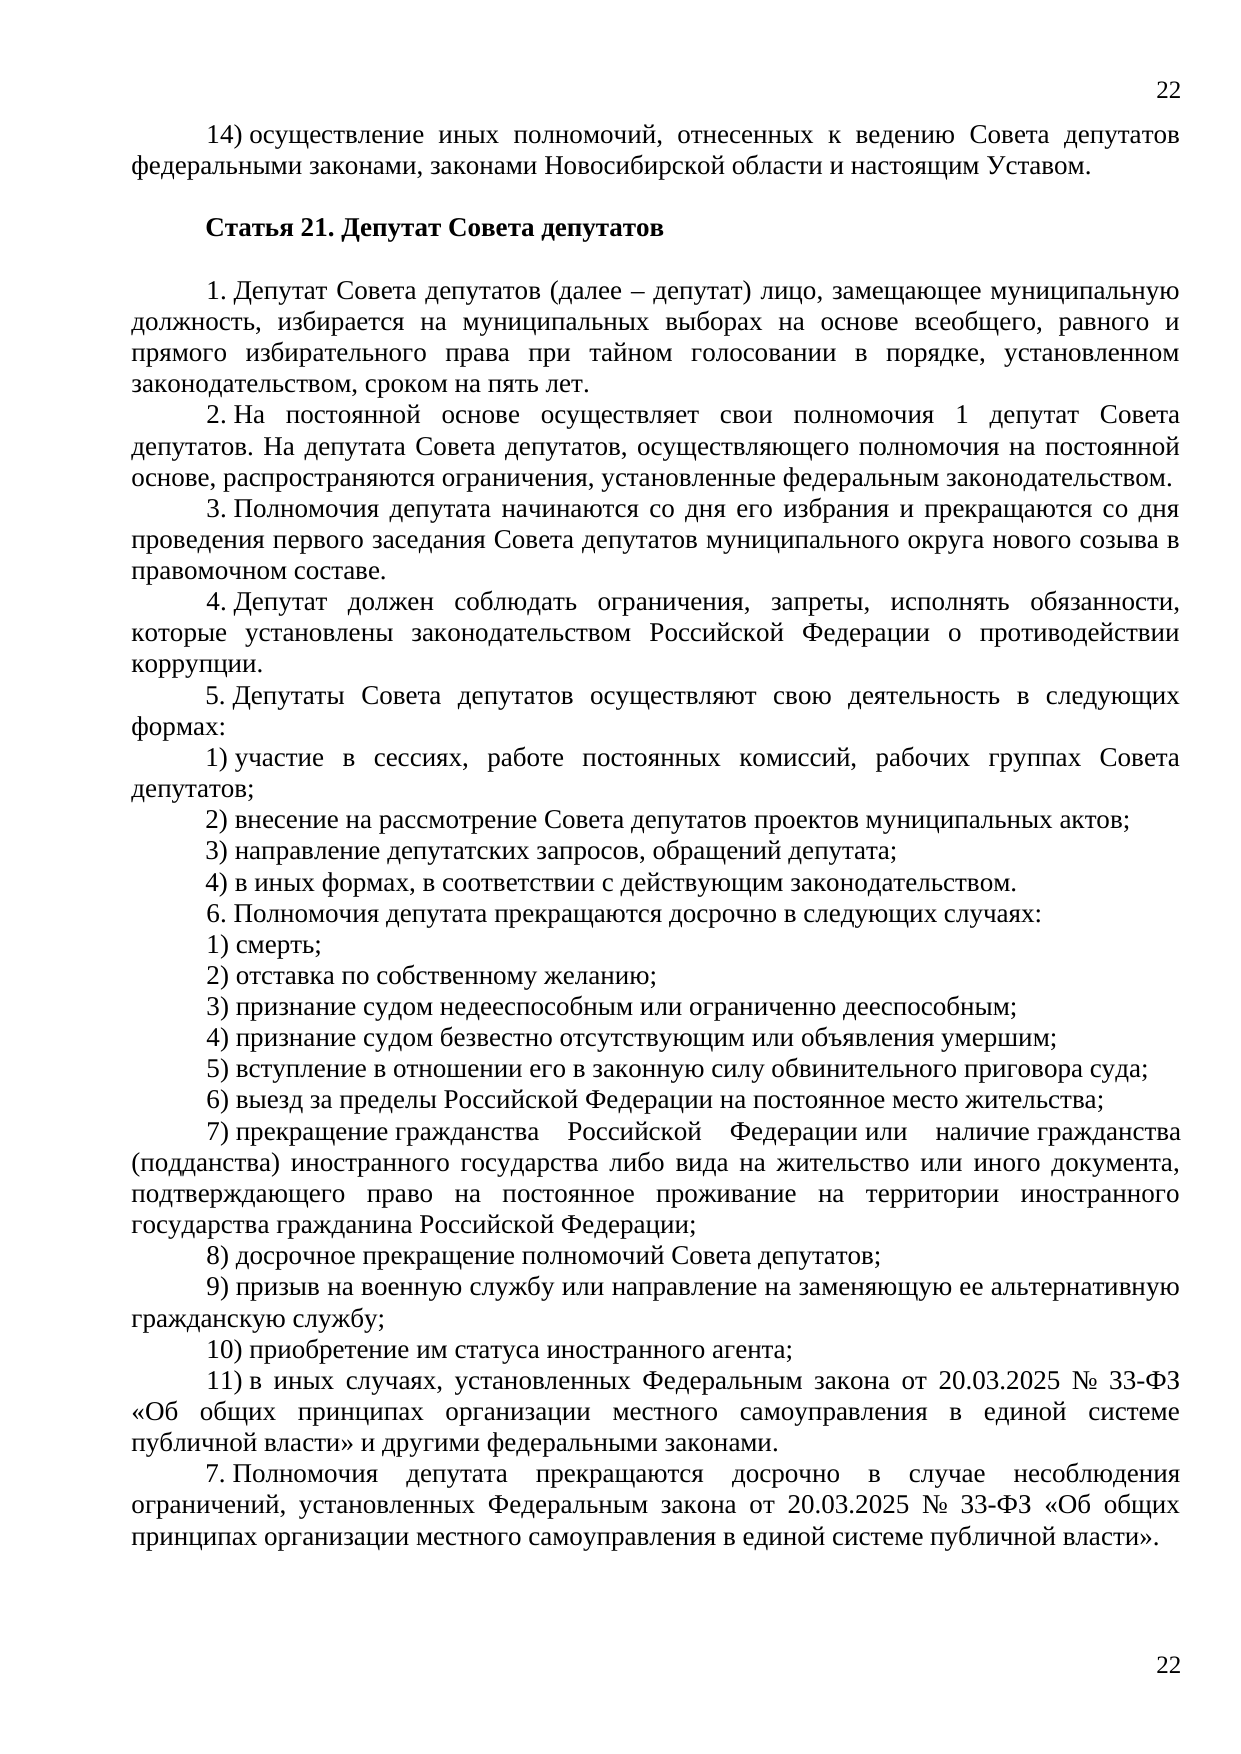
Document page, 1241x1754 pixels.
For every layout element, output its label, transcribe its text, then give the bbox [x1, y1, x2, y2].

text 3. Полномочия депутата начинаются со дня его избрания и прекращаются со дня проведения первого заседания Совета депутатов муниципального округа нового созыва в правомочном составе. [131, 492, 1181, 585]
text 10) приобретение им статуса иностранного агента; [131, 1333, 1181, 1364]
text 1) участие в сессиях, работе постоянных комиссий, рабочих группах Совета депутатов; [131, 741, 1181, 803]
text 9) призыв на военную службу или направление на заменяющую ее альтернативную гражданскую службу; [131, 1271, 1181, 1333]
text 4) в иных формах, в соответствии с действующим законодательством. [131, 866, 1181, 897]
text 1. Депутат Совета депутатов (далее – депутат) лицо, замещающее муниципальную должность, избирается на муниципальных выборах на основе всеобщего, равного и прямого избирательного права при тайном голосовании в порядке, установленном законодательством, сроком на пять лет. [131, 274, 1181, 398]
text 11) в иных случаях, установленных Федеральным закона от 20.03.2025 № 33-ФЗ «Об общих принципах организации местного самоуправления в единой системе публичной власти» и другими федеральными законами. [131, 1364, 1181, 1457]
text 6. Полномочия депутата прекращаются досрочно в следующих случаях: [131, 897, 1181, 928]
text 2) внесение на рассмотрение Совета депутатов проектов муниципальных актов; [131, 803, 1181, 834]
text 5. Депутаты Совета депутатов осуществляют свою деятельность в следующих формах: [131, 679, 1181, 741]
text 3) направление депутатских запросов, обращений депутата; [131, 834, 1181, 866]
text 1) смерть; [131, 928, 1181, 959]
text 4. Депутат должен соблюдать ограничения, запреты, исполнять обязанности, которые установлены законодательством Российской Федерации о противодействии коррупции. [131, 585, 1181, 679]
text 7) прекращение гражданства Российской Федерации или наличие гражданства (подданства) иностранного государства либо вида на жительство или иного документа, подтверждающего право на постоянное проживание на территории иностранного государства гражданина Российской Федерации; [131, 1115, 1181, 1239]
subtitle Статья 21. Депутат Совета депутатов [131, 212, 1181, 243]
text 5) вступление в отношении его в законную силу обвинительного приговора суда; [131, 1052, 1181, 1084]
text 3) признание судом недееспособным или ограниченно дееспособным; [131, 990, 1181, 1021]
text 4) признание судом безвестно отсутствующим или объявления умершим; [131, 1021, 1181, 1052]
text 7. Полномочия депутата прекращаются досрочно в случае несоблюдения ограничений, установленных Федеральным закона от 20.03.2025 № 33-ФЗ «Об общих принципах организации местного самоуправления в единой системе публичной власти». [131, 1457, 1181, 1551]
text 2) отставка по собственному желанию; [131, 959, 1181, 990]
text 8) досрочное прекращение полномочий Совета депутатов; [131, 1239, 1181, 1271]
text 6) выезд за пределы Российской Федерации на постоянное место жительства; [131, 1084, 1181, 1115]
text 14) осуществление иных полномочий, отнесенных к ведению Совета депутатов федеральными законами, законами Новосибирской области и настоящим Уставом. [131, 118, 1181, 180]
text 2. На постоянной основе осуществляет свои полномочия 1 депутат Совета депутатов. На депутата Совета депутатов, осуществляющего полномочия на постоянной основе, распространяются ограничения, установленные федеральным законодательством. [131, 398, 1181, 492]
